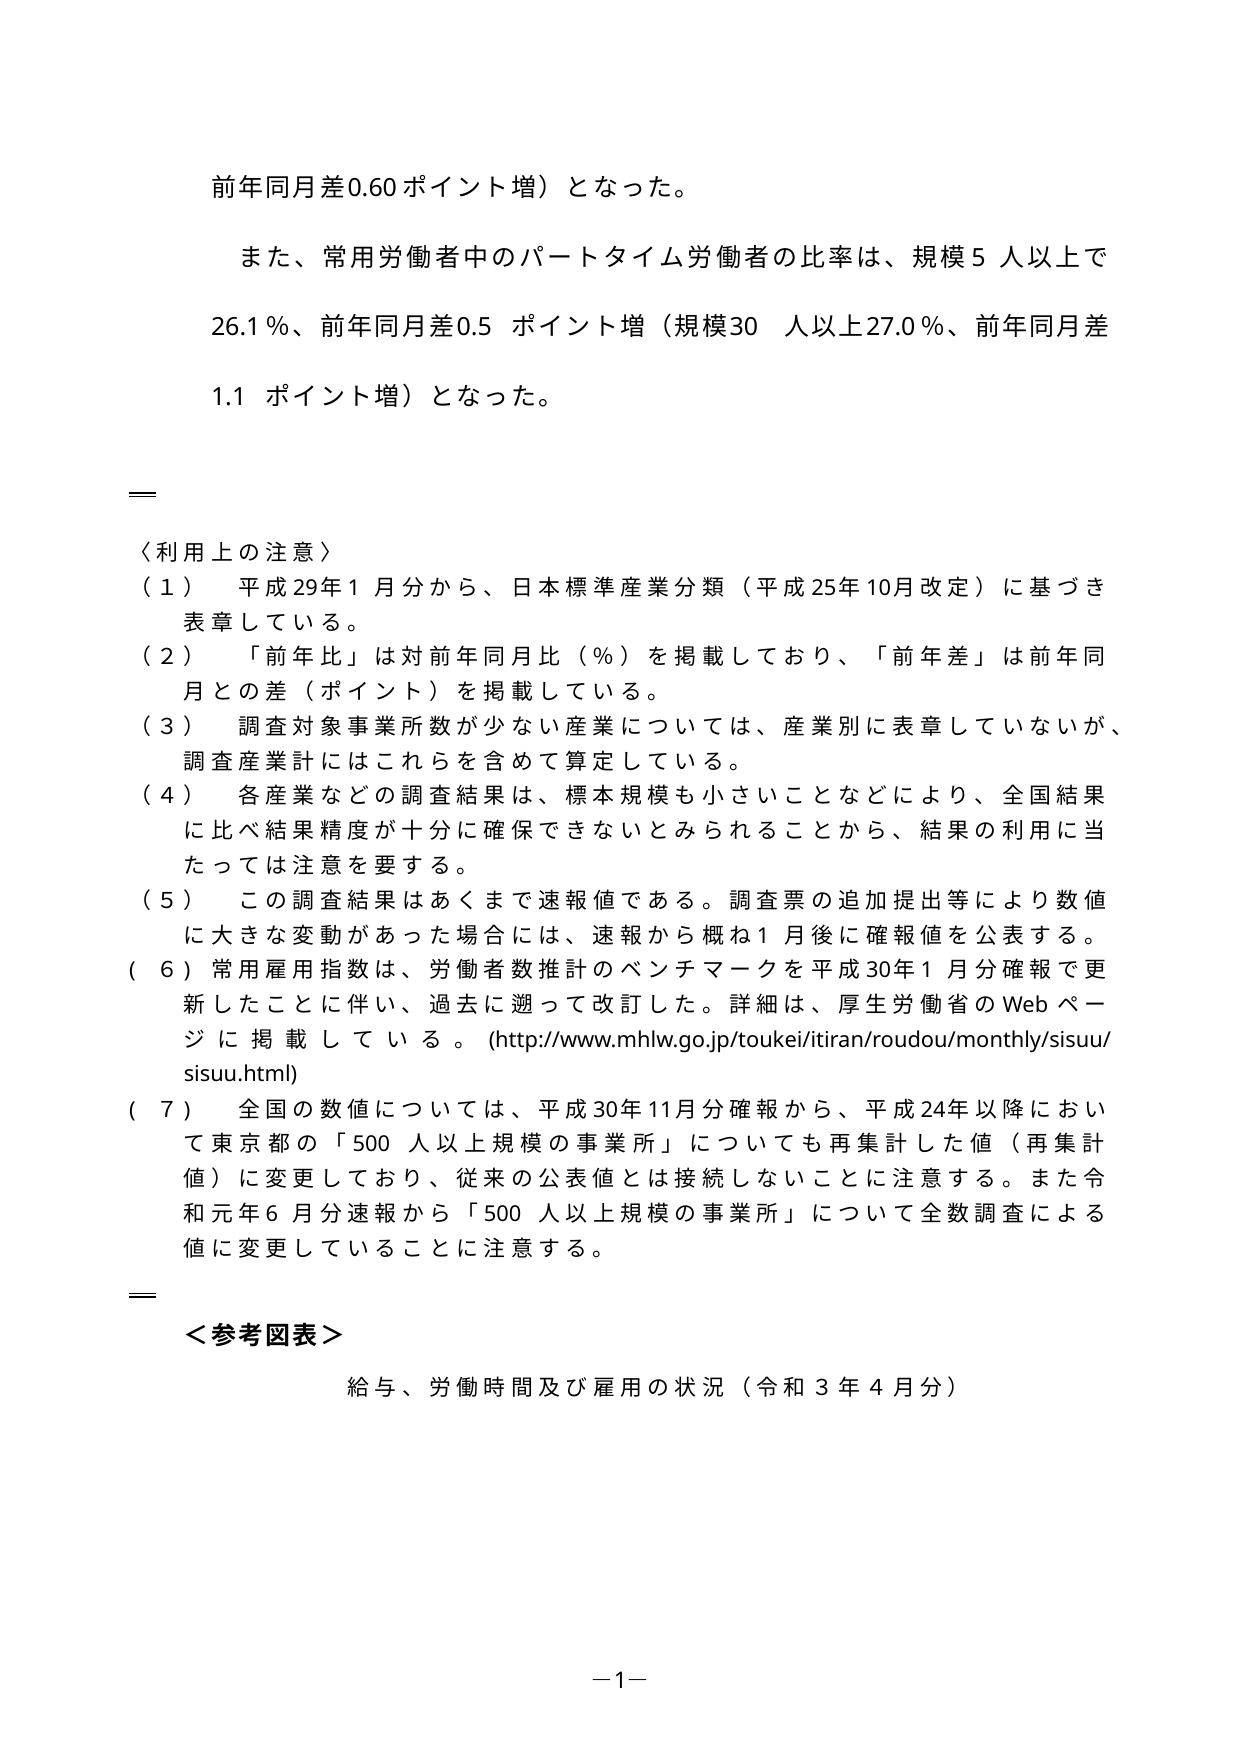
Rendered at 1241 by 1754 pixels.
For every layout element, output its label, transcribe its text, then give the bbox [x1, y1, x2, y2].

text （４） 各産業などの調査結果は、標本規模も小さいことなどにより、全国結果に比べ結果精度が十分に確保できないとみられることから、結果の利用に当たっては注意を要する。 [129, 777, 1111, 881]
text ＜参考図表＞ [129, 1299, 1111, 1368]
text (７) 全国の数値については、平成30年11月分確報から、平成24年以降において東京都の「500人以上規模の事業所」についても再集計した値（再集計値）に変更しており、従来の公表値とは接続しないことに注意する。また令和元年6月分速報から「500人以上規模の事業所」について全数調査による値に変更していることに注意する。 [129, 1090, 1111, 1264]
text （５） この調査結果はあくまで速報値である。調査票の追加提出等により数値に大きな変動があった場合には、速報から概ね1月後に確報値を公表する。 [129, 881, 1111, 951]
text (６) 常用雇用指数は、労働者数推計のベンチマークを平成30年1月分確報で更新したことに伴い、過去に遡って改訂した。詳細は、厚生労働省のWebページに掲載している。(http://www.mhlw.go.jp/toukei/itiran/roudou/monthly/sisuu/sisuu.html) [129, 951, 1111, 1090]
text 〈利用上の注意〉 [129, 533, 1111, 568]
text また、常用労働者中のパートタイム労働者の比率は、規模5人以上で26.1％、前年同月差0.5ポイント増（規模30人以上27.0％、前年同月差1.1ポイント増）となった。 [184, 220, 1111, 429]
text （３） 調査対象事業所数が少ない産業については、産業別に表章していないが、調査産業計にはこれらを含めて算定している。 [129, 707, 1111, 777]
text （２） 「前年比」は対前年同月比（％）を掲載しており、「前年差」は前年同月との差（ポイント）を掲載している。 [129, 638, 1111, 707]
text （１） 平成29年1月分から、日本標準産業分類（平成25年10月改定）に基づき表章している。 [129, 568, 1111, 638]
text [184, 151, 1111, 220]
text 給与、労働時間及び雇用の状況（令和３年４月分） [129, 1368, 1111, 1403]
